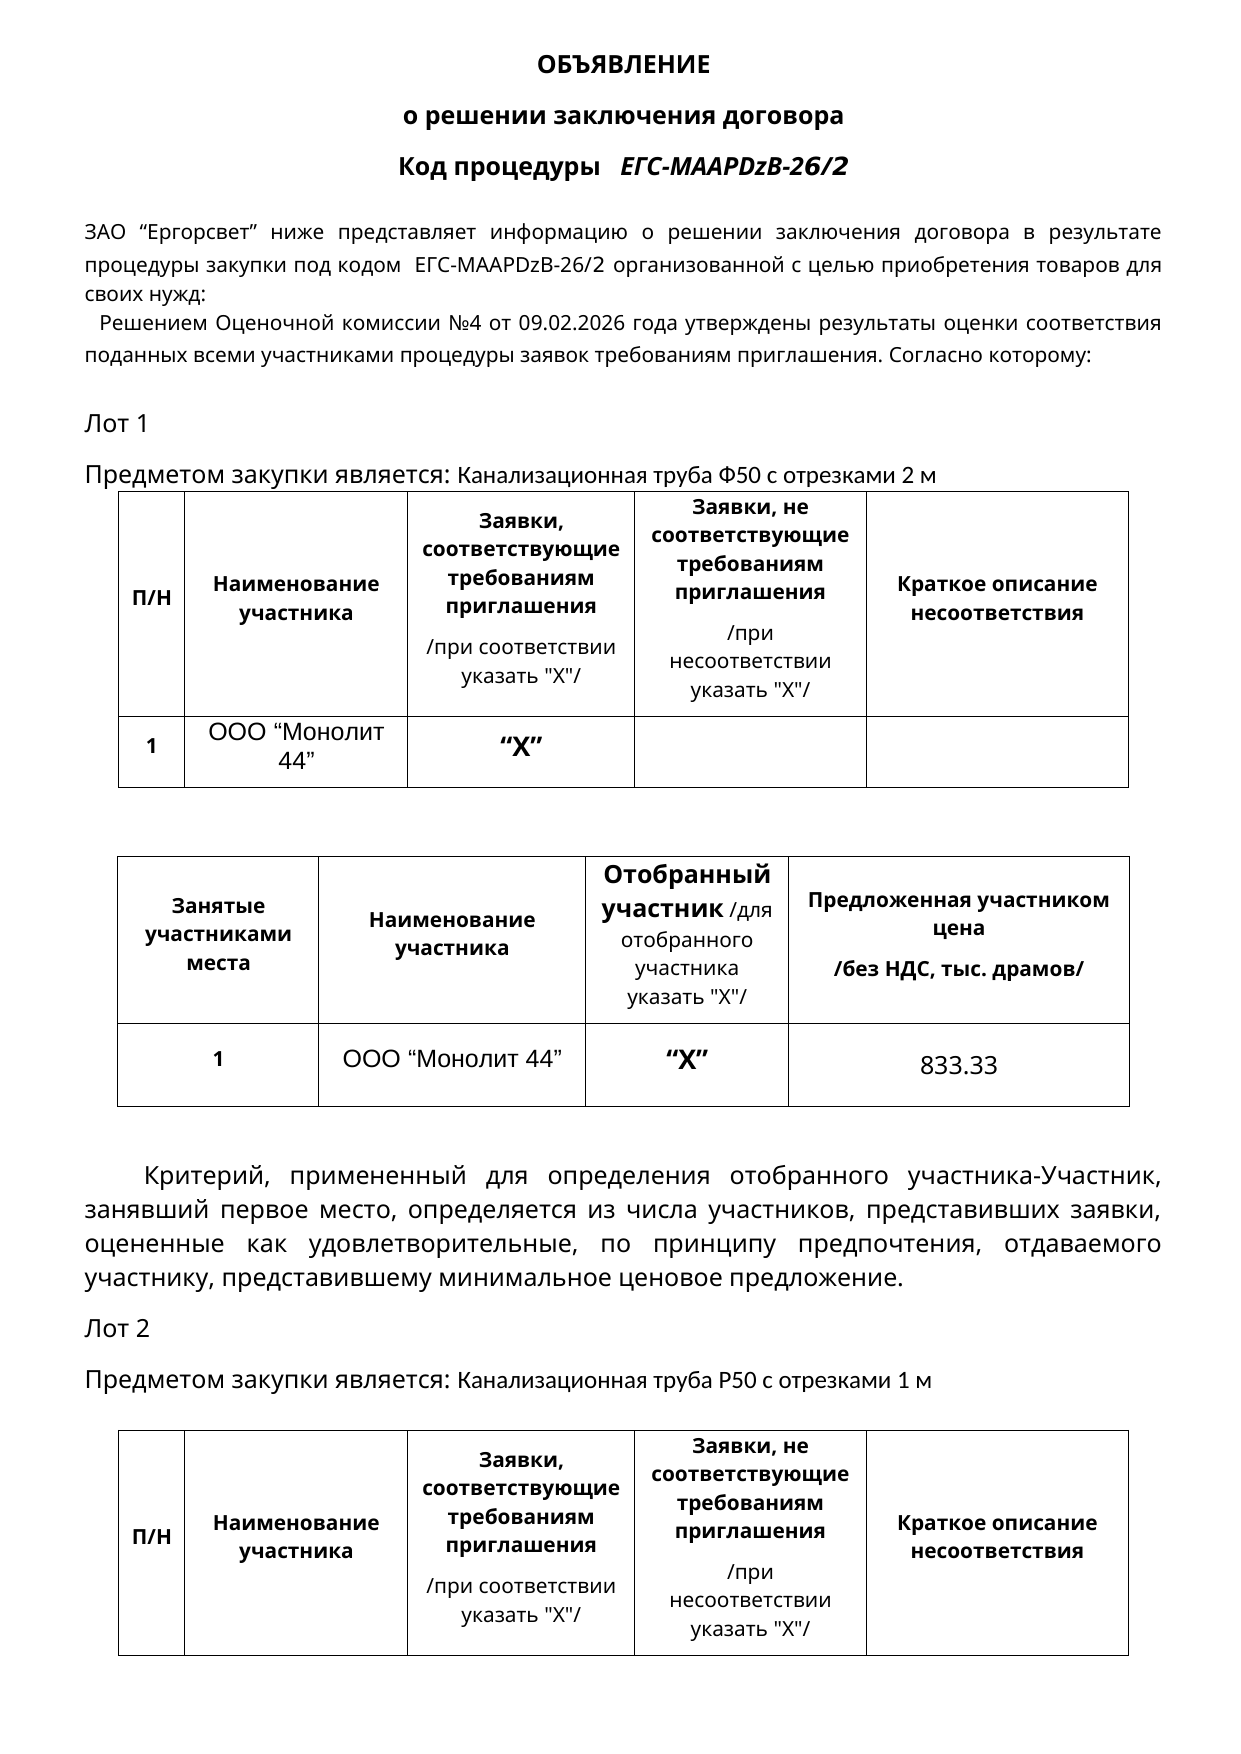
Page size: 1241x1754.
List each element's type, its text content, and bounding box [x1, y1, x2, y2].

text Решением Оценочной комиссии №4 от 09.02.2026 года утверждены результаты оценки соответствия поданных всеми участниками процедуры заявок требованиям приглашения. Согласно которому: [84, 308, 1162, 369]
table_header П/Н [119, 1431, 184, 1655]
table_header Наименование участника [185, 492, 407, 716]
table_cell 1 [119, 717, 184, 787]
text о решении заключения договора [84, 98, 1162, 132]
text Предметом закупки является: Канализационная труба Ф50 с отрезками 2 м [84, 457, 1162, 491]
table_header Наименование участника [319, 857, 585, 1023]
text ЗАО “Ергорсвет” ниже представляет информацию о решении заключения договора в результате процедуры закупки под кодом ЕГС-MAAPDzB-26/2 организованной с целью приобретения товаров для своих нужд: [84, 217, 1162, 308]
text Предметом закупки является: Канализационная труба P50 с отрезками 1 м [84, 1362, 1162, 1396]
table_cell ООО “Монолит 44” [185, 717, 407, 787]
table_header Отобранный участник /для отобранного участника указать "X"/ [586, 857, 788, 1023]
text Лот 1 [84, 406, 1162, 440]
table_header Краткое описание несоответствия [867, 1431, 1128, 1655]
subtitle Код процедуры ЕГС-MAAPDzB-26/2 [84, 149, 1162, 183]
table_header Наименование участника [185, 1431, 407, 1655]
table_header Заявки, не соответствующие требованиям приглашения /при несоответствии указать "X"/ [635, 492, 866, 716]
table_header Заявки, соответствующие требованиям приглашения /при соответствии указать "X"/ [408, 492, 634, 716]
table_cell “X” [408, 717, 634, 787]
table_cell “X” [586, 1024, 788, 1106]
table_header Занятые участниками места [118, 857, 318, 1023]
text ОБЪЯВЛЕНИЕ [84, 47, 1162, 81]
table_cell 833.33 [789, 1024, 1129, 1106]
table_cell [867, 717, 1128, 787]
table_cell [635, 717, 866, 787]
table_header Заявки, не соответствующие требованиям приглашения /при несоответствии указать "X"/ [635, 1431, 866, 1655]
table_cell ООО “Монолит 44” [319, 1024, 585, 1106]
table_header Предложенная участником цена /без НДС, тыс. драмов/ [789, 857, 1129, 1023]
table_cell 1 [118, 1024, 318, 1106]
table_header П/Н [119, 492, 184, 716]
table_header Заявки, соответствующие требованиям приглашения /при соответствии указать "X"/ [408, 1431, 634, 1655]
table_header Краткое описание несоответствия [867, 492, 1128, 716]
text Лот 2 [84, 1311, 1162, 1345]
